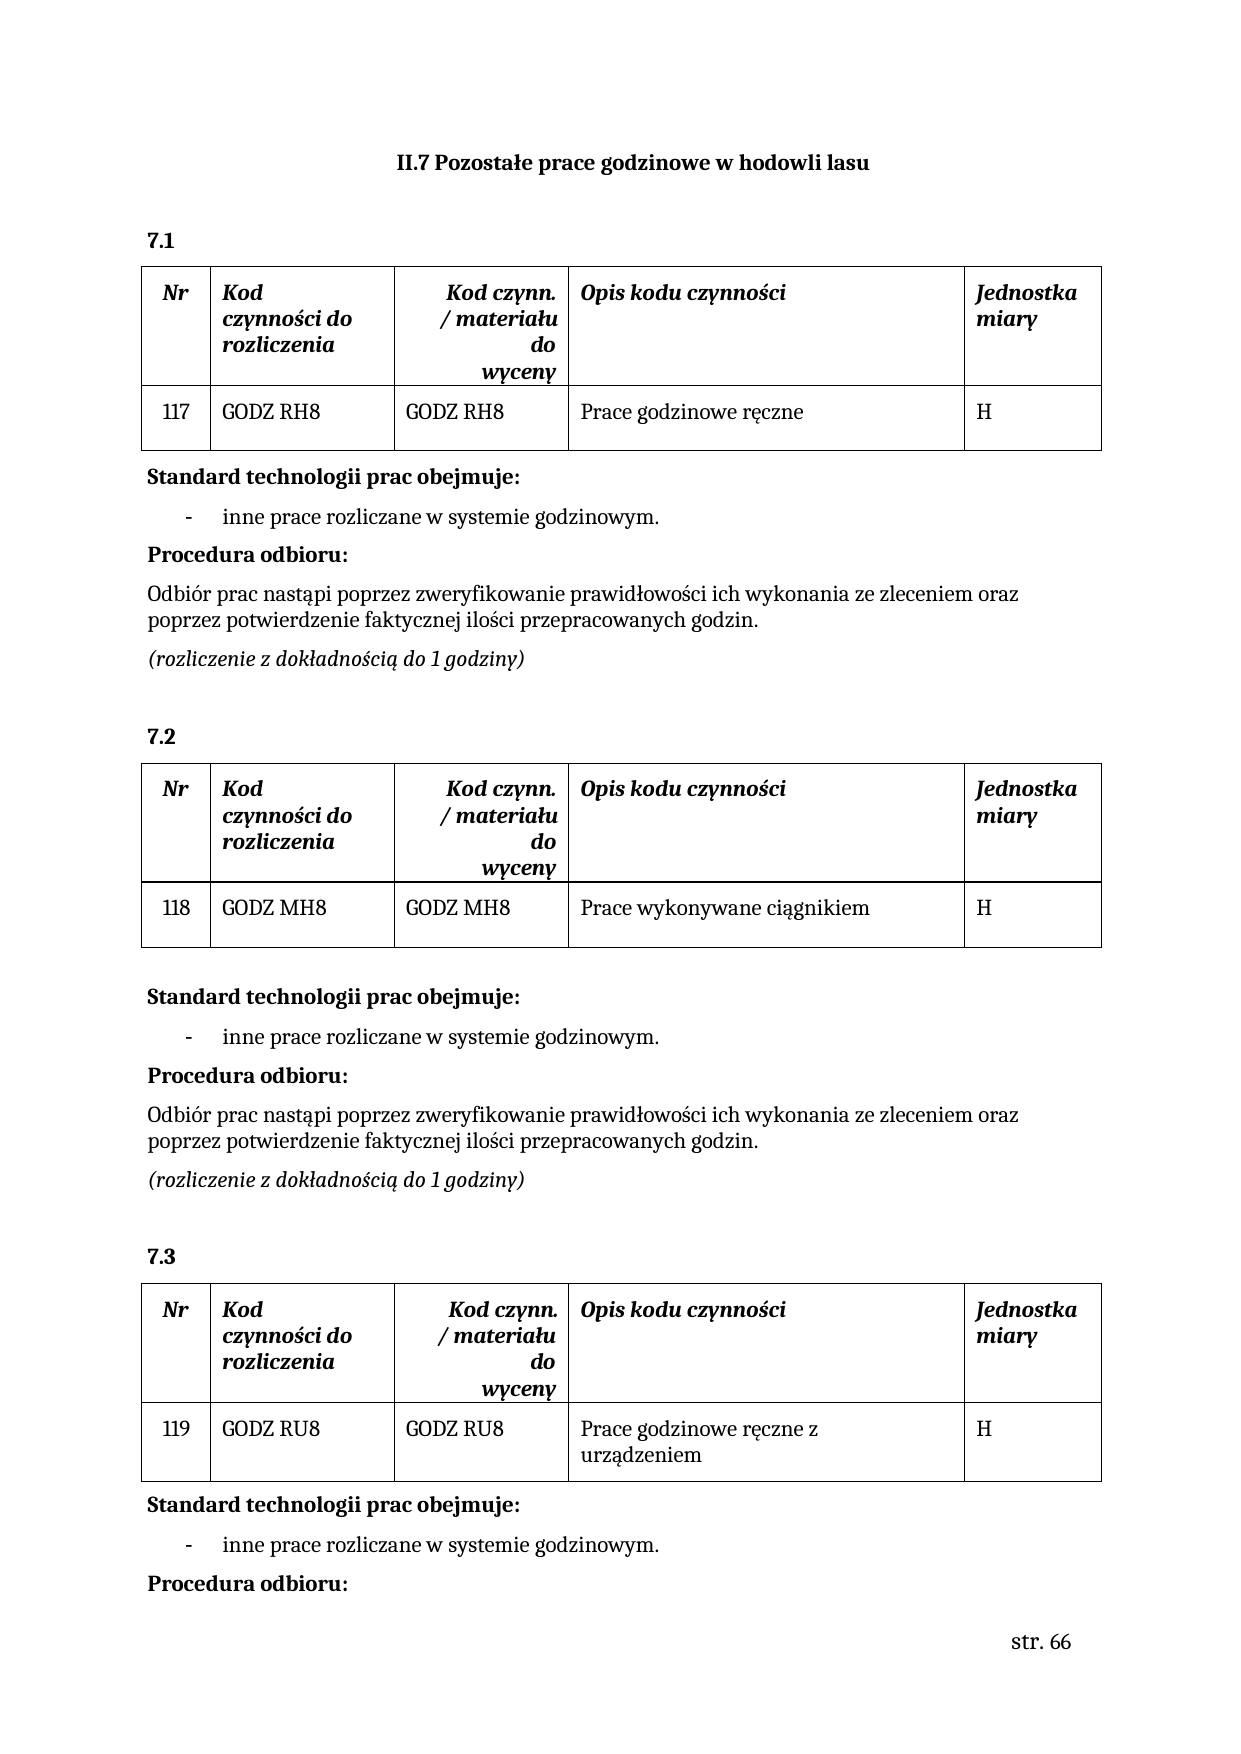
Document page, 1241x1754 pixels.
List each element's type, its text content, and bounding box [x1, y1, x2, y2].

subtitle Procedura odbioru: [147, 542, 1119, 568]
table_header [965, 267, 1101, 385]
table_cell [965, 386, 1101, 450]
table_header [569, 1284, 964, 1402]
text - inne prace rozliczane w systemie godzinowym. [185, 1531, 1119, 1558]
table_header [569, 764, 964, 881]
text 7.1 [147, 227, 1119, 254]
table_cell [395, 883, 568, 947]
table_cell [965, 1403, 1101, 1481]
text (rozliczenie z dokładnością do 1 godziny) [147, 1167, 1119, 1193]
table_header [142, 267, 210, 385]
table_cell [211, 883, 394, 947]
text Odbiór prac nastąpi poprzez zweryfikowanie prawidłowości ich wykonania ze zleceniem oraz poprzez potwierdzenie faktycznej ilości przepracowanych godzin. [147, 1101, 1093, 1154]
text Odbiór prac nastąpi poprzez zweryfikowanie prawidłowości ich wykonania ze zleceniem oraz poprzez potwierdzenie faktycznej ilości przepracowanych godzin. [147, 581, 1093, 633]
text II.7 Pozostałe prace godzinowe w hodowli lasu [147, 150, 1119, 176]
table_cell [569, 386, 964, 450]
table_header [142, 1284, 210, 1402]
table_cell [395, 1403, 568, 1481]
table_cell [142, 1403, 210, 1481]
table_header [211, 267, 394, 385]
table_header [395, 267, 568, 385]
text Standard technologii prac obejmuje: [147, 984, 1119, 1010]
text - inne prace rozliczane w systemie godzinowym. [185, 1023, 1119, 1050]
text (rozliczenie z dokładnością do 1 godziny) [147, 646, 1119, 672]
subtitle 7.2 [147, 724, 1119, 750]
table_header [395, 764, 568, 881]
text - inne prace rozliczane w systemie godzinowym. [185, 503, 1119, 530]
subtitle Procedura odbioru: [147, 1063, 1119, 1089]
subtitle Procedura odbioru: [147, 1570, 1119, 1597]
text Standard technologii prac obejmuje: [147, 463, 1119, 490]
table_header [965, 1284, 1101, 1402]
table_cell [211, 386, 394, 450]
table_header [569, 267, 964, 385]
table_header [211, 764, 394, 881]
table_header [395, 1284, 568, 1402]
text Standard technologii prac obejmuje: [147, 1492, 1119, 1518]
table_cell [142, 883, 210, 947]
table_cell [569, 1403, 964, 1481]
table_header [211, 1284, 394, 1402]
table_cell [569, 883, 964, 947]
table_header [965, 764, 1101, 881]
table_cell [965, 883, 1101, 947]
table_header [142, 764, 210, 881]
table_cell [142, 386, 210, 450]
subtitle 7.3 [147, 1244, 1119, 1271]
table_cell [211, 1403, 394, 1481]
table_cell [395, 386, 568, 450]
